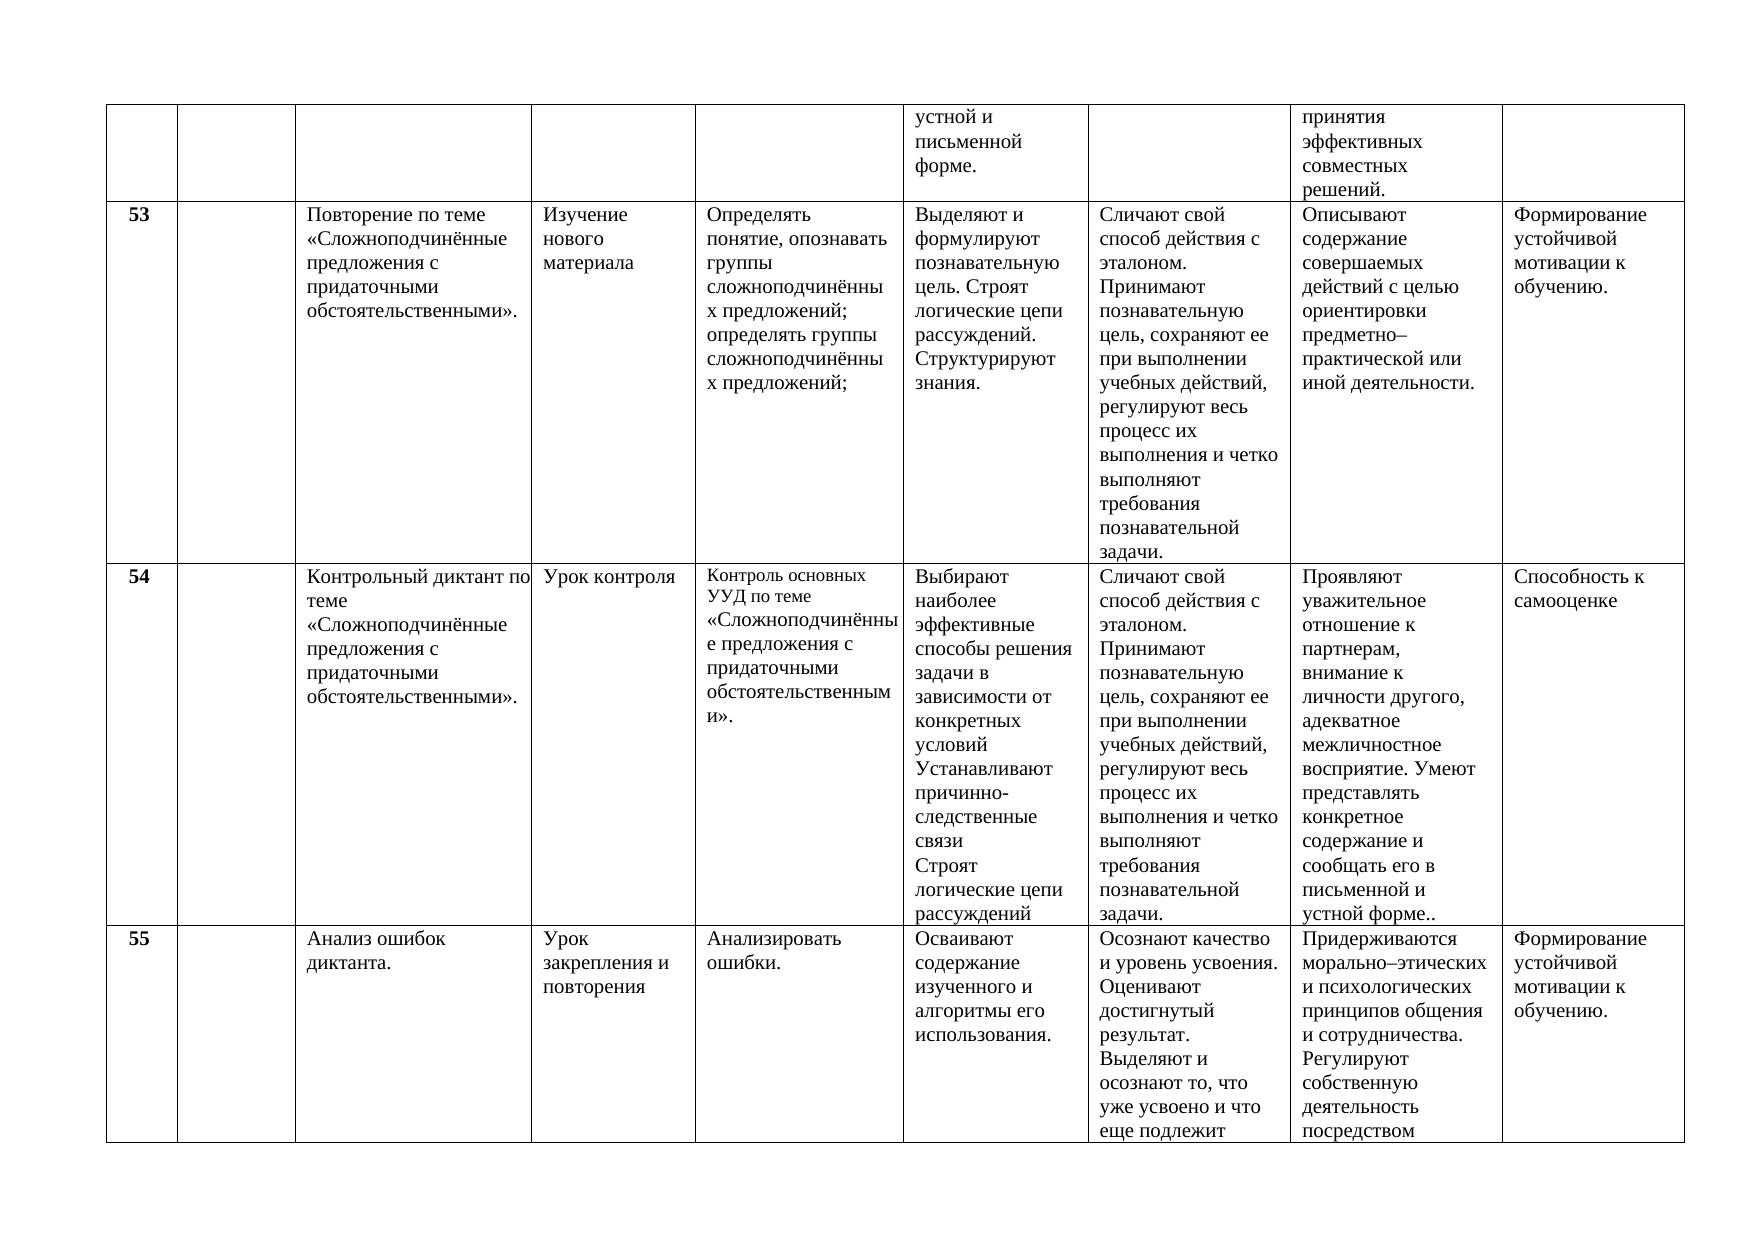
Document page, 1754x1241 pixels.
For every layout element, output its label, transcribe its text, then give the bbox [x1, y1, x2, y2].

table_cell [532, 926, 695, 1142]
table_cell 54 [107, 564, 177, 925]
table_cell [1503, 105, 1684, 201]
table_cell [904, 926, 1088, 1142]
table_cell 52 [107, 105, 177, 201]
table_cell Описывают содержание совершаемых действий с целью ориентировки предметно–практической или иной деятельности. [1291, 202, 1502, 563]
table_cell Выбирают наиболее эффективные способы решения задачи в зависимости от конкретных условий Устанавливают причинно-следственные связи Строят логические цепи рассуждений [904, 564, 1088, 925]
table_cell Повторение по теме «Сложноподчинённые предложения с придаточными обстоятельственными». [296, 202, 531, 563]
table_cell 55 [107, 926, 177, 1142]
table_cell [296, 105, 531, 201]
table_cell Контроль основных УУД по теме «Сложноподчинённые предложения с придаточными обстоятельственными». [696, 564, 903, 925]
table_cell [178, 926, 295, 1142]
table_cell [178, 564, 295, 925]
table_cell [904, 105, 1088, 201]
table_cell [1503, 926, 1684, 1142]
table_cell Урок контроля [532, 564, 695, 925]
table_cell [296, 926, 531, 1142]
table_cell Способность к самооценке [1503, 564, 1684, 925]
table_cell Определять понятие, опознавать группы сложноподчинённых предложений; определять группы сложноподчинённых предложений; [696, 202, 903, 563]
table_cell [178, 105, 295, 201]
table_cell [1089, 926, 1290, 1142]
table_cell Изучение нового материала [532, 202, 695, 563]
table_cell 53 [107, 202, 177, 563]
table_cell Формирование устойчивой мотивации к обучению. [1503, 202, 1684, 563]
table_cell Сличают свой способ действия с эталоном. Принимают познавательную цель, сохраняют ее при выполнении учебных действий, регулируют весь процесс их выполнения и четко выполняют требования познавательной задачи. [1089, 564, 1290, 925]
table_cell Контрольный диктант по теме «Сложноподчинённые предложения с придаточными обстоятельственными». [296, 564, 531, 925]
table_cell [696, 926, 903, 1142]
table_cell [1291, 926, 1502, 1142]
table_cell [532, 105, 695, 201]
table_cell Выделяют и формулируют познавательную цель. Строят логические цепи рассуждений. Структурируют знания. [904, 202, 1088, 563]
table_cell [696, 105, 903, 201]
table_cell [178, 202, 295, 563]
table_cell Проявляют уважительное отношение к партнерам, внимание к личности другого, адекватное межличностное восприятие. Умеют представлять конкретное содержание и сообщать его в письменной и устной форме.. [1291, 564, 1502, 925]
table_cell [1291, 105, 1502, 201]
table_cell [1089, 105, 1290, 201]
table_cell Сличают свой способ действия с эталоном. Принимают познавательную цель, сохраняют ее при выполнении учебных действий, регулируют весь процесс их выполнения и четко выполняют требования познавательной задачи. [1089, 202, 1290, 563]
